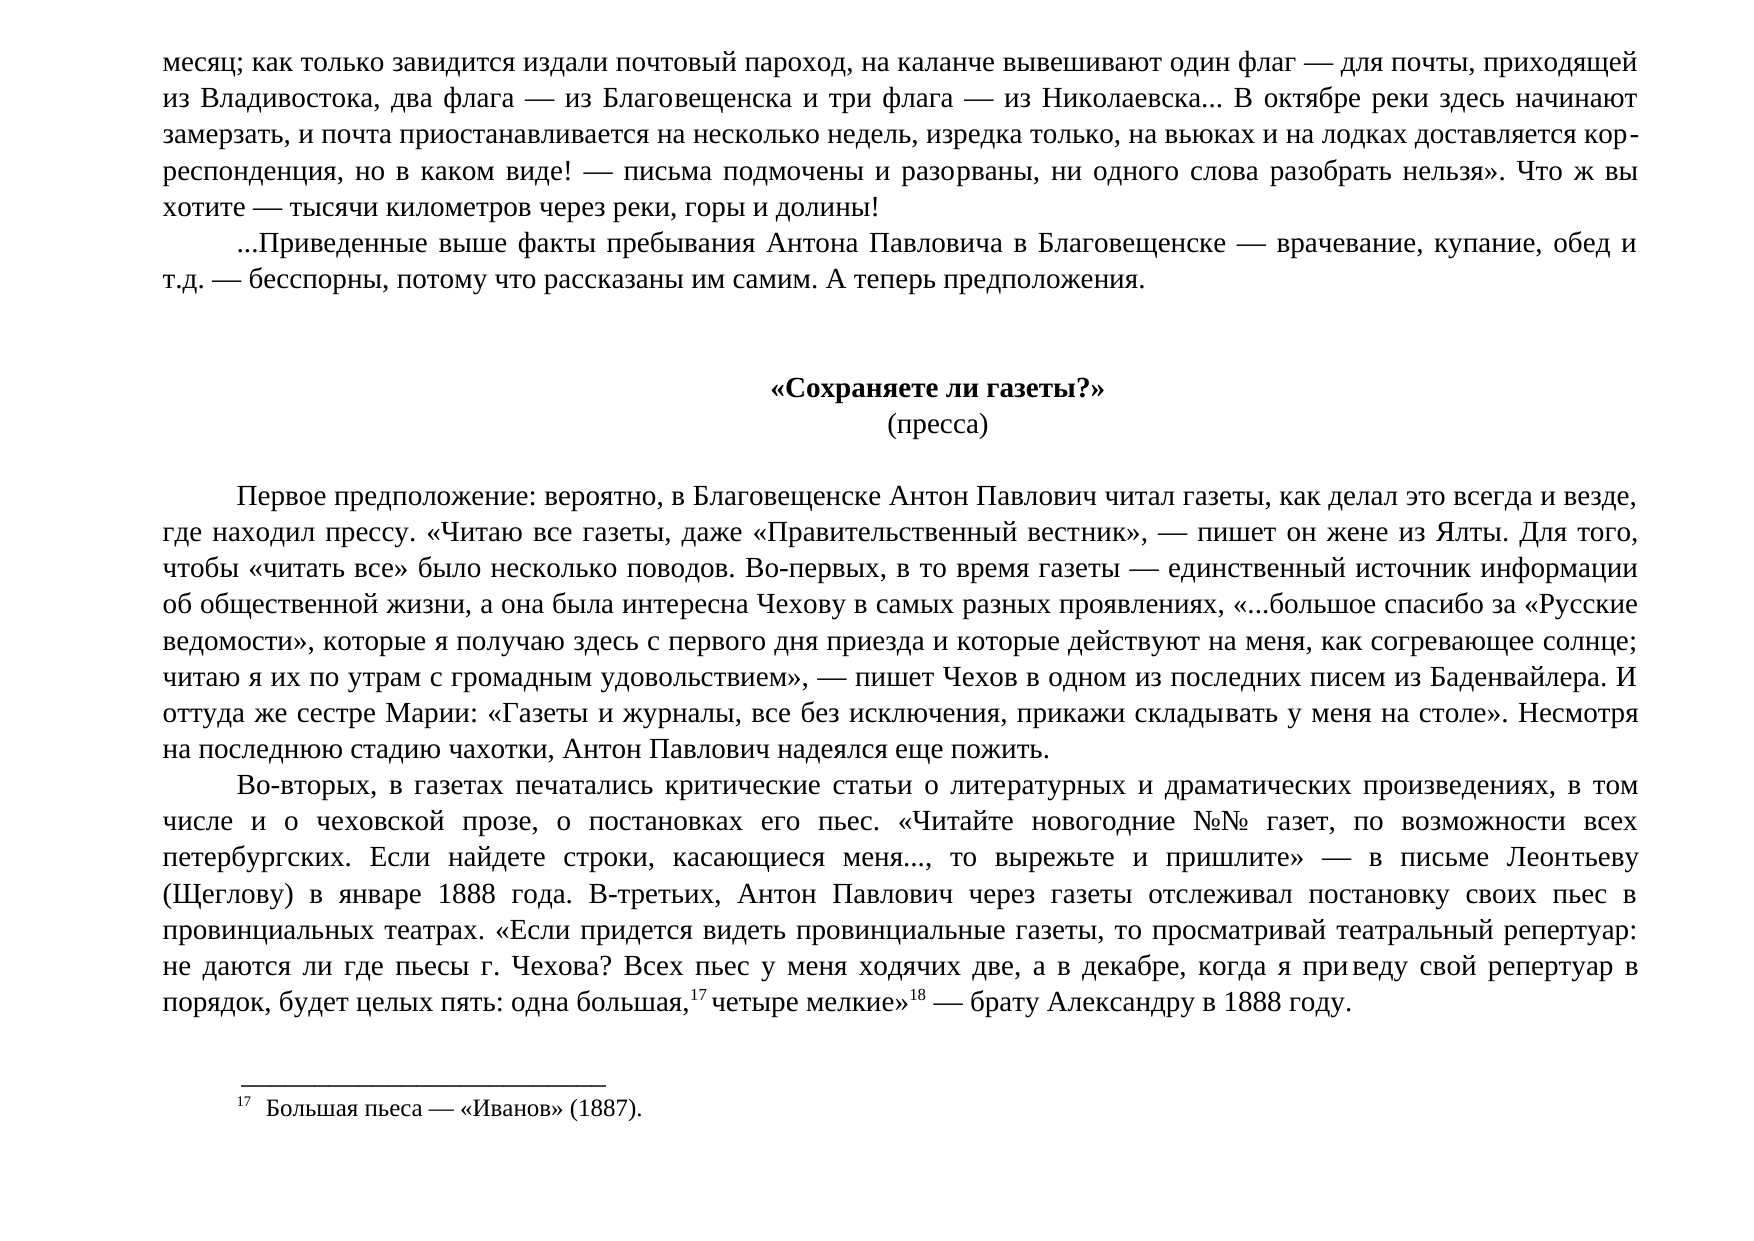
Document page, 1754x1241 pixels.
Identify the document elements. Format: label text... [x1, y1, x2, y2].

text Первое предположение: вероятно, в Благовещенске Антон Павлович читал газеты, как делал это всегда и везде, где находил прессу. «Читаю все газеты, даже «Правительственный вестник», — пишет он жене из Ялты. Для того, чтобы «читать все» было несколько поводов. Во-первых, в то время газеты — единственный источник информации об общественной жизни, а она была интересна Чехову в самых разных проявлениях, «...большое спасибо за «Русские ведомости», которые я получаю здесь с первого дня приезда и которые действуют на меня, как согревающее солнце; читаю я их по утрам с громадным удовольствием», — пишет Чехов в одном из последних писем из Баденвайлера. И оттуда же сестре Марии: «Газеты и журналы, все без исключения, прикажи складывать у меня на столе». Несмотря на последнюю стадию чахотки, Антон Павлович надеялся еще пожить. [162, 478, 1639, 765]
text «Сохраняете ли газеты?» [162, 370, 1639, 403]
text _________________________ [44, 1056, 1639, 1090]
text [162, 44, 1639, 222]
text (пресса) [162, 406, 1639, 439]
text Во-вторых, в газетах печатались критические статьи о литературных и драматических произведениях, в том числе и о чеховской прозе, о постановках его пьес. «Читайте новогодние №№ газет, по возможности всех петербургских. Если найдете строки, касающиеся меня..., то вырежьте и пришлите» — в письме Леонтьеву (Щеглову) в январе 1888 года. В-третьих, Антон Павлович через газеты отслеживал постановку своих пьес в провинциальных театрах. «Если придется видеть провинциальные газеты, то просматривай театральный репертуар: не даются ли где пьесы г. Чехова? Всех пьес у меня ходячих две, а в декабре, когда я приведу свой репертуар в порядок, будет целых пять: одна большая,17 четыре мелкие»18 — брату Александру в 1888 году. [162, 767, 1639, 1018]
text ...Приведенные выше факты пребывания Антона Павловича в Благовещенске — врачевание, купание, обед и т.д. — бесспорны, потому что рассказаны им самим. А теперь предположения. [162, 225, 1639, 295]
text 17 Большая пьеса — «Иванов» (1887). [162, 1093, 1639, 1121]
